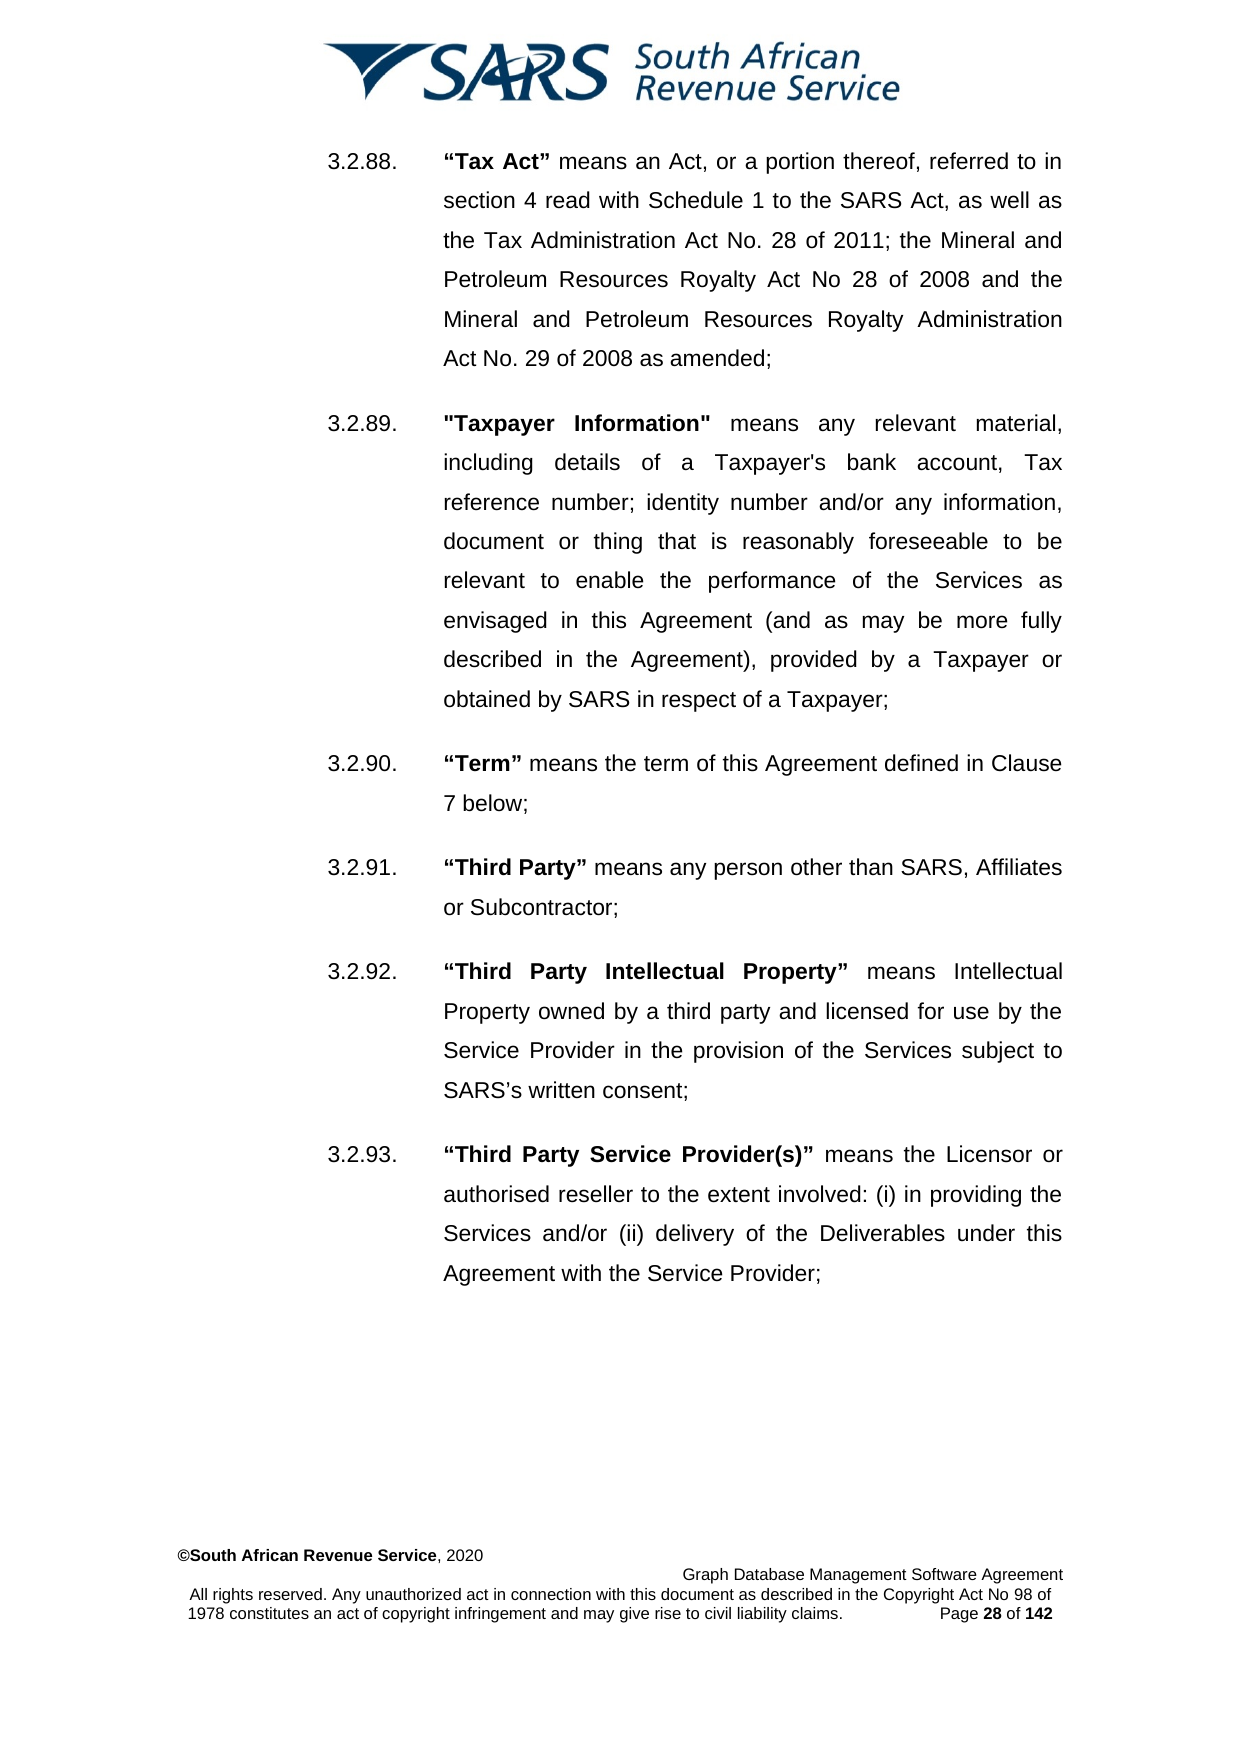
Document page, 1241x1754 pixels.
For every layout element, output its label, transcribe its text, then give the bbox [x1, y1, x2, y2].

list “Third Party” means any person other than SARS, Affiliates or Subcontractor; [327, 854, 1063, 920]
list “Tax Act” means an Act, or a portion thereof, referred to in section 4 read with Schedule 1 to the SARS Act, as well as the Tax Administration Act No. 28 of 2011; the Mineral and Petroleum Resources Royalty Act No 28 of 2008 and the Mineral and Petroleum Resources Royalty Administration Act No. 29 of 2008 as amended; [327, 148, 1063, 371]
list “Term” means the term of this Agreement defined in Clause 7 below; [327, 750, 1063, 816]
list “Third Party Service Provider(s)” means the Licensor or authorised reseller to the extent involved: (i) in providing the Services and/or (ii) delivery of the Deliverables under this Agreement with the Service Provider; [327, 1141, 1063, 1286]
list “Third Party Intellectual Property” means Intellectual Property owned by a third party and licensed for use by the Service Provider in the provision of the Services subject to SARS’s written consent; [327, 958, 1063, 1103]
list "Taxpayer Information" means any relevant material, including details of a Taxpayer's bank account, Tax reference number; identity number and/or any information, document or thing that is reasonably foreseeable to be relevant to enable the performance of the Services as envisaged in this Agreement (and as may be more fully described in the Agreement), provided by a Taxpayer or obtained by SARS in respect of a Taxpayer; [327, 409, 1063, 712]
picture [281, 12, 945, 147]
